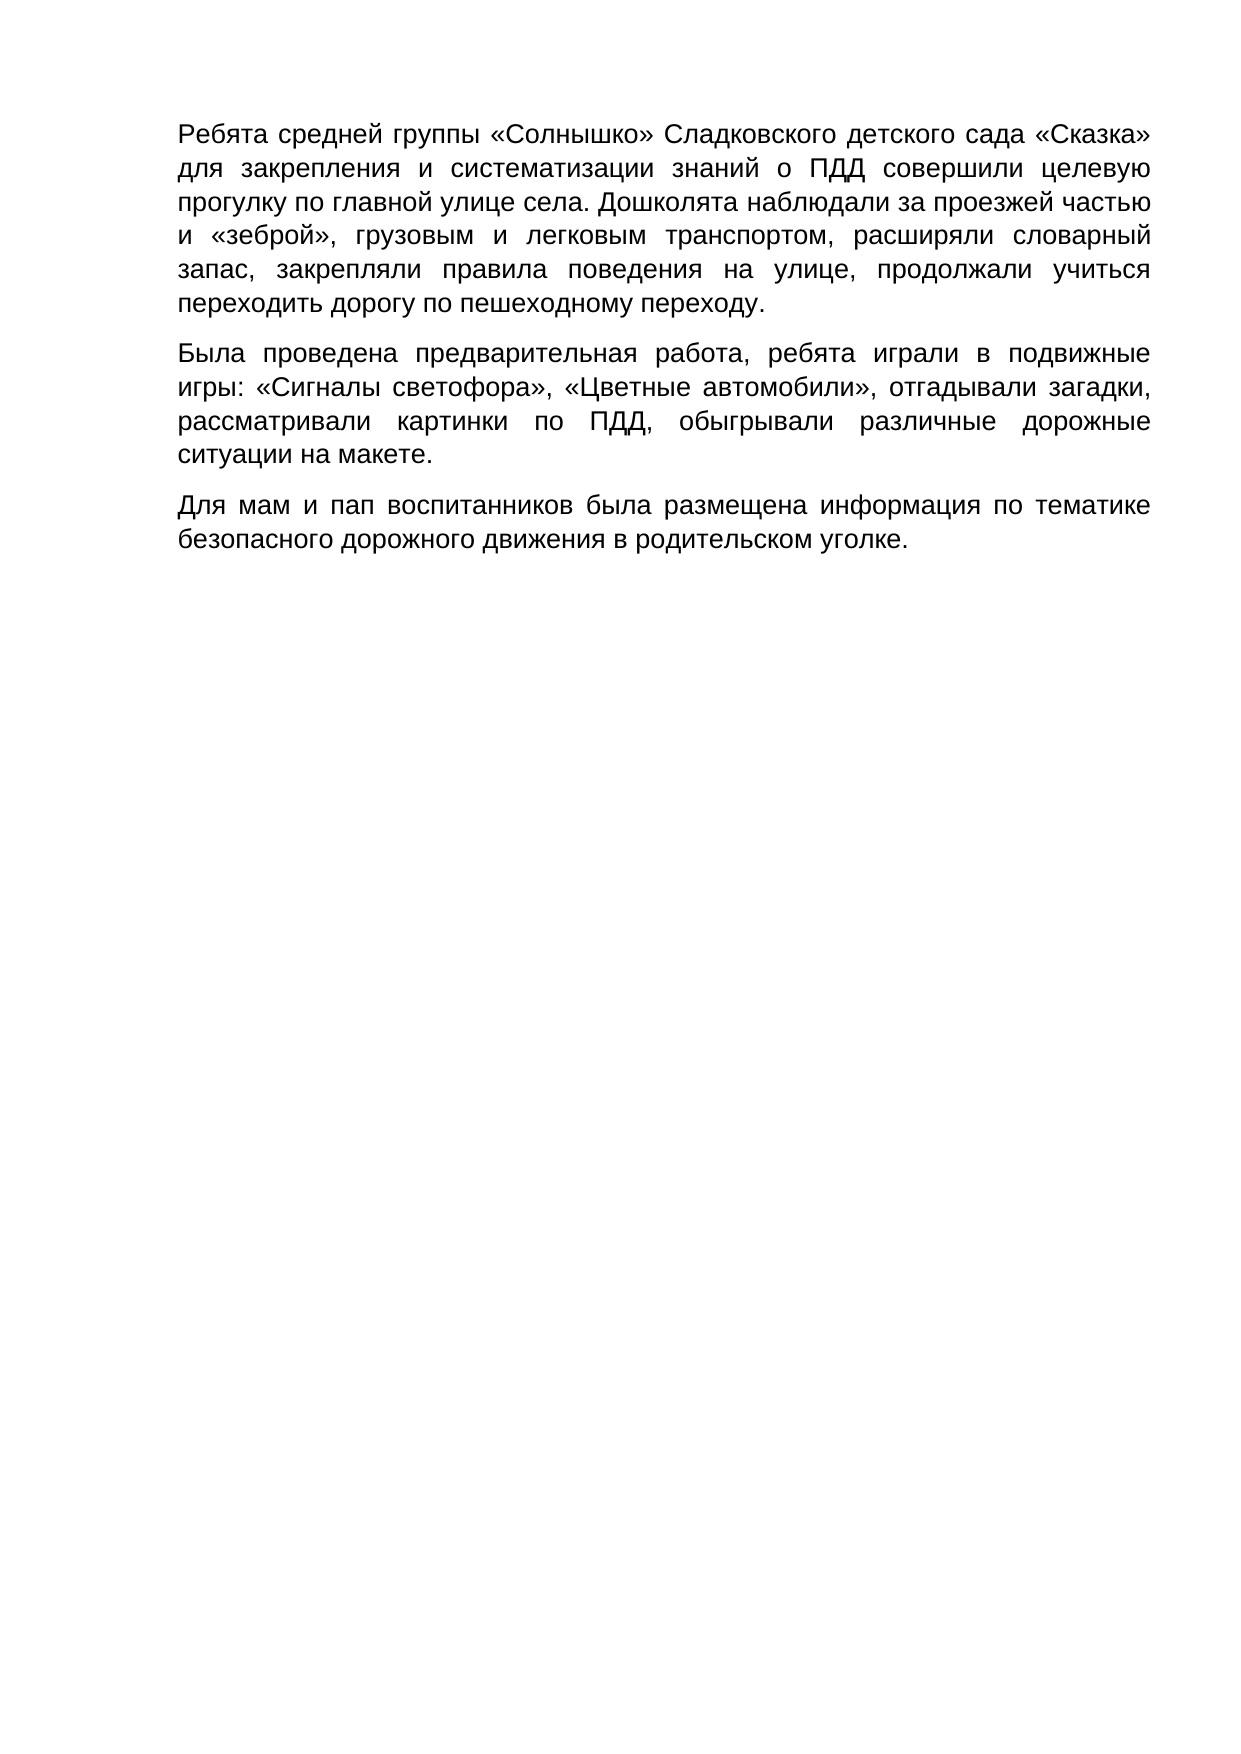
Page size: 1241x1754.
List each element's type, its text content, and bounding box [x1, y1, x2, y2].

text Для мам и пап воспитанников была размещена информация по тематике безопасного дорожного движения в родительском уголке. [177, 489, 1152, 554]
text Была проведена предварительная работа, ребята играли в подвижные игры: «Сигналы светофора», «Цветные автомобили», отгадывали загадки, рассматривали картинки по ПДД, обыгрывали различные дорожные ситуации на макете. [177, 337, 1152, 470]
text Ребята средней группы «Солнышко» Сладковского детского сада «Сказка» для закрепления и систематизации знаний о ПДД совершили целевую прогулку по главной улице села. Дошколята наблюдали за проезжей частью и «зеброй», грузовым и легковым транспортом, расширяли словарный запас, закрепляли правила поведения на улице, продолжали учиться переходить дорогу по пешеходному переходу. [177, 118, 1152, 318]
